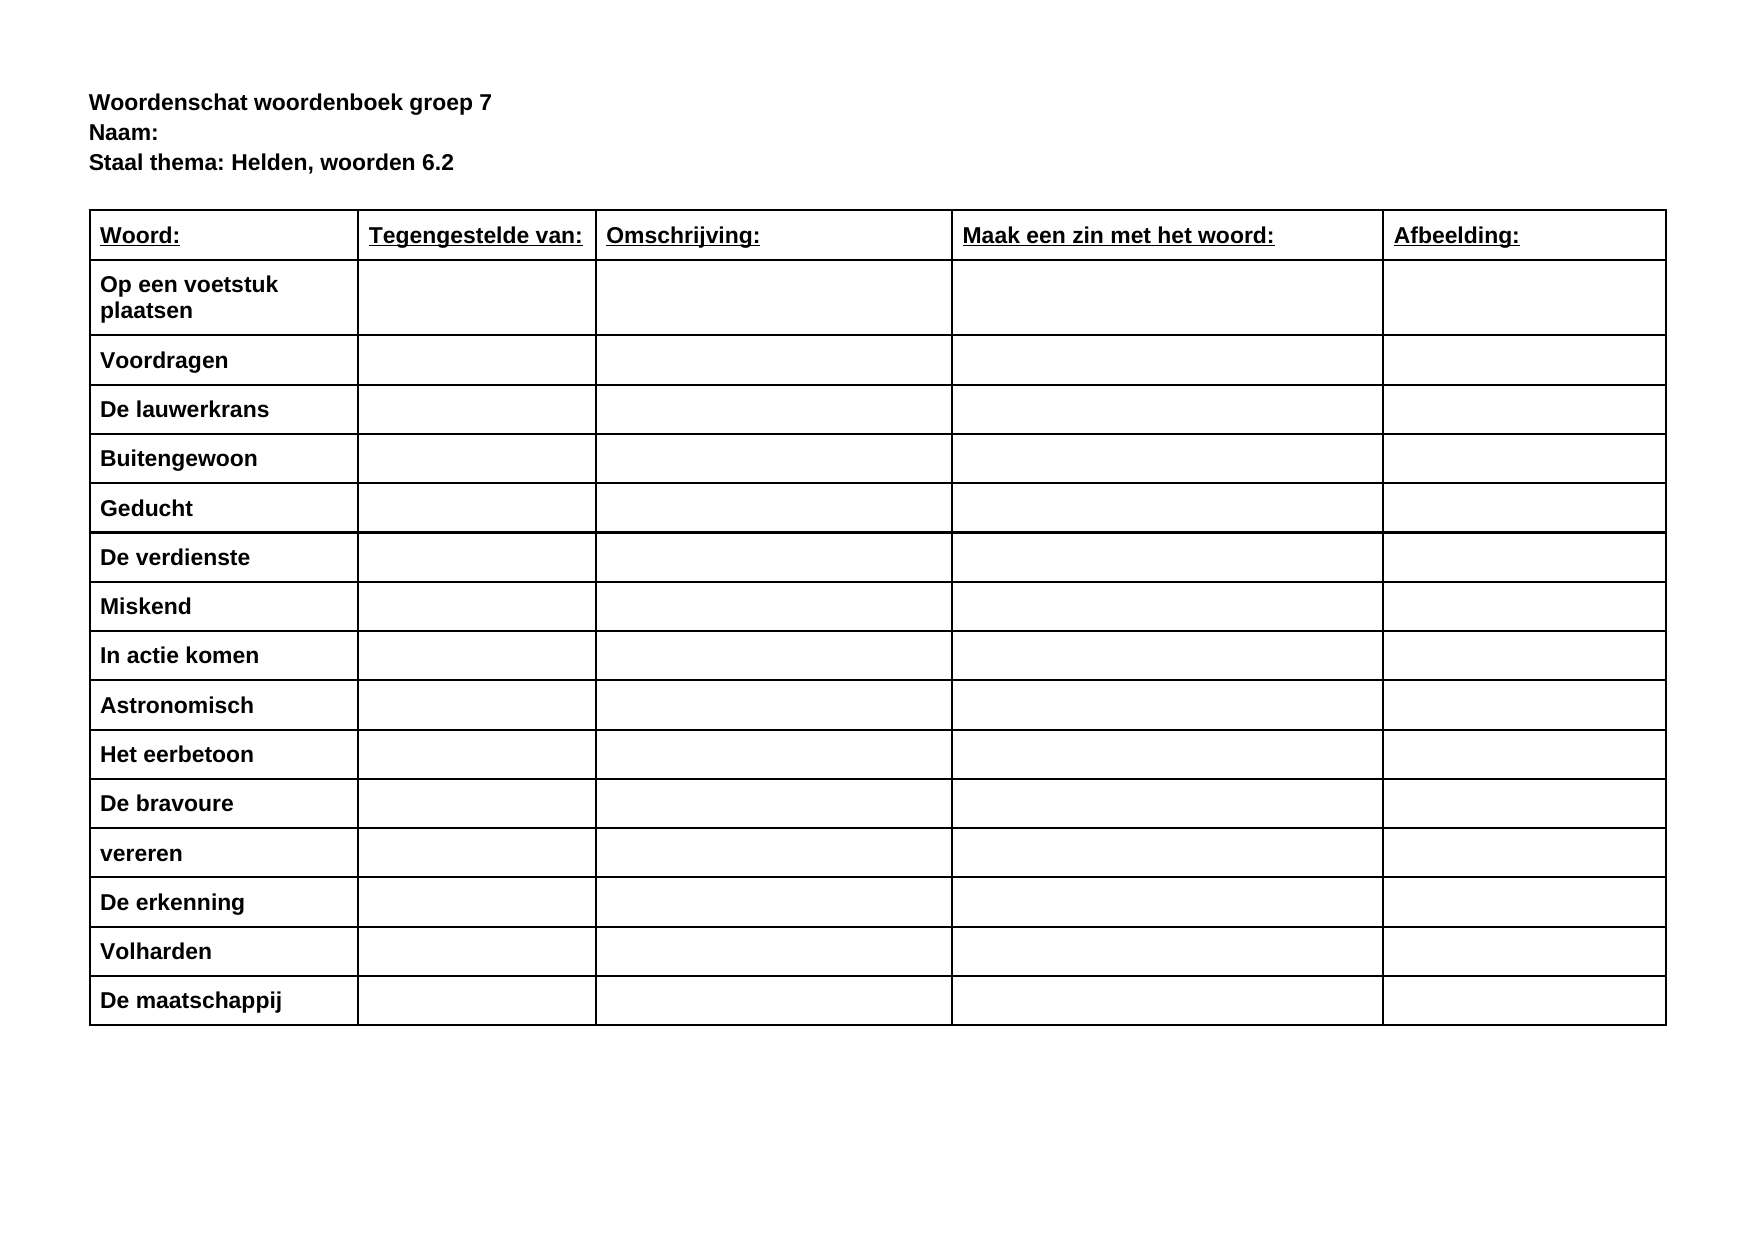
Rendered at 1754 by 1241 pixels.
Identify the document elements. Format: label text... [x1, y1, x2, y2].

table_cell [597, 977, 951, 1024]
table_cell [953, 261, 1382, 334]
table_cell [597, 534, 951, 581]
table_cell [359, 583, 595, 630]
table_cell [953, 878, 1382, 926]
table_cell [359, 780, 595, 827]
table_cell De bravoure [91, 780, 357, 827]
table_cell [953, 681, 1382, 728]
table_cell [597, 484, 951, 531]
table_cell [1384, 731, 1665, 778]
table_cell [597, 731, 951, 778]
table_cell vereren [91, 829, 357, 876]
table_cell In actie komen [91, 632, 357, 679]
table_cell [1384, 829, 1665, 876]
text Staal thema: Helden, woorden 6.2 [88, 149, 1665, 175]
table_cell [1384, 583, 1665, 630]
table_cell De erkenning [91, 878, 357, 926]
table_cell [597, 780, 951, 827]
table_cell [359, 829, 595, 876]
table_cell De lauwerkrans [91, 386, 357, 433]
table_cell [359, 336, 595, 383]
table_cell [1384, 261, 1665, 334]
table_cell [1384, 435, 1665, 482]
table_cell [359, 534, 595, 581]
table_cell [597, 386, 951, 433]
table_cell [1384, 681, 1665, 728]
table_cell [953, 780, 1382, 827]
table_cell Volharden [91, 928, 357, 975]
table_cell [953, 435, 1382, 482]
text Naam: [88, 119, 1665, 145]
table_cell [1384, 977, 1665, 1024]
table_cell [1384, 878, 1665, 926]
table_cell [953, 829, 1382, 876]
table_cell Miskend [91, 583, 357, 630]
table_cell [359, 681, 595, 728]
table_cell [359, 435, 595, 482]
table_cell Voordragen [91, 336, 357, 383]
table_cell [953, 534, 1382, 581]
text Woordenschat woordenboek groep 7 [88, 88, 1665, 115]
table_cell [953, 484, 1382, 531]
table_cell [597, 878, 951, 926]
table_cell [1384, 484, 1665, 531]
table_cell [597, 632, 951, 679]
table_header Maak een zin met het woord: [953, 211, 1382, 259]
table_cell De verdienste [91, 534, 357, 581]
table_cell [1384, 534, 1665, 581]
table_cell [359, 261, 595, 334]
table_cell Op een voetstuk plaatsen [91, 261, 357, 334]
table_cell [597, 336, 951, 383]
table_cell [953, 928, 1382, 975]
table_cell [1384, 928, 1665, 975]
table_cell [359, 386, 595, 433]
table_header Tegengestelde van: [359, 211, 595, 259]
table_cell [953, 731, 1382, 778]
table_cell [953, 977, 1382, 1024]
table_cell De maatschappij [91, 977, 357, 1024]
table_cell [597, 928, 951, 975]
table_cell [1384, 632, 1665, 679]
table_cell [597, 261, 951, 334]
table_header Woord: [91, 211, 357, 259]
table_cell [953, 386, 1382, 433]
table_cell Buitengewoon [91, 435, 357, 482]
table_cell [359, 632, 595, 679]
table_cell [953, 336, 1382, 383]
table_cell [1384, 780, 1665, 827]
table_cell [597, 829, 951, 876]
table_cell [359, 484, 595, 531]
table_cell [359, 878, 595, 926]
table_cell Geducht [91, 484, 357, 531]
table_cell [953, 583, 1382, 630]
table_cell [597, 681, 951, 728]
table_cell [1384, 386, 1665, 433]
table_cell [597, 435, 951, 482]
table_cell [359, 928, 595, 975]
table_cell [359, 731, 595, 778]
table_header Omschrijving: [597, 211, 951, 259]
table_cell [359, 977, 595, 1024]
table_cell Het eerbetoon [91, 731, 357, 778]
table_cell Astronomisch [91, 681, 357, 728]
table_cell [597, 583, 951, 630]
table_header Afbeelding: [1384, 211, 1665, 259]
table_cell [953, 632, 1382, 679]
table_cell [1384, 336, 1665, 383]
